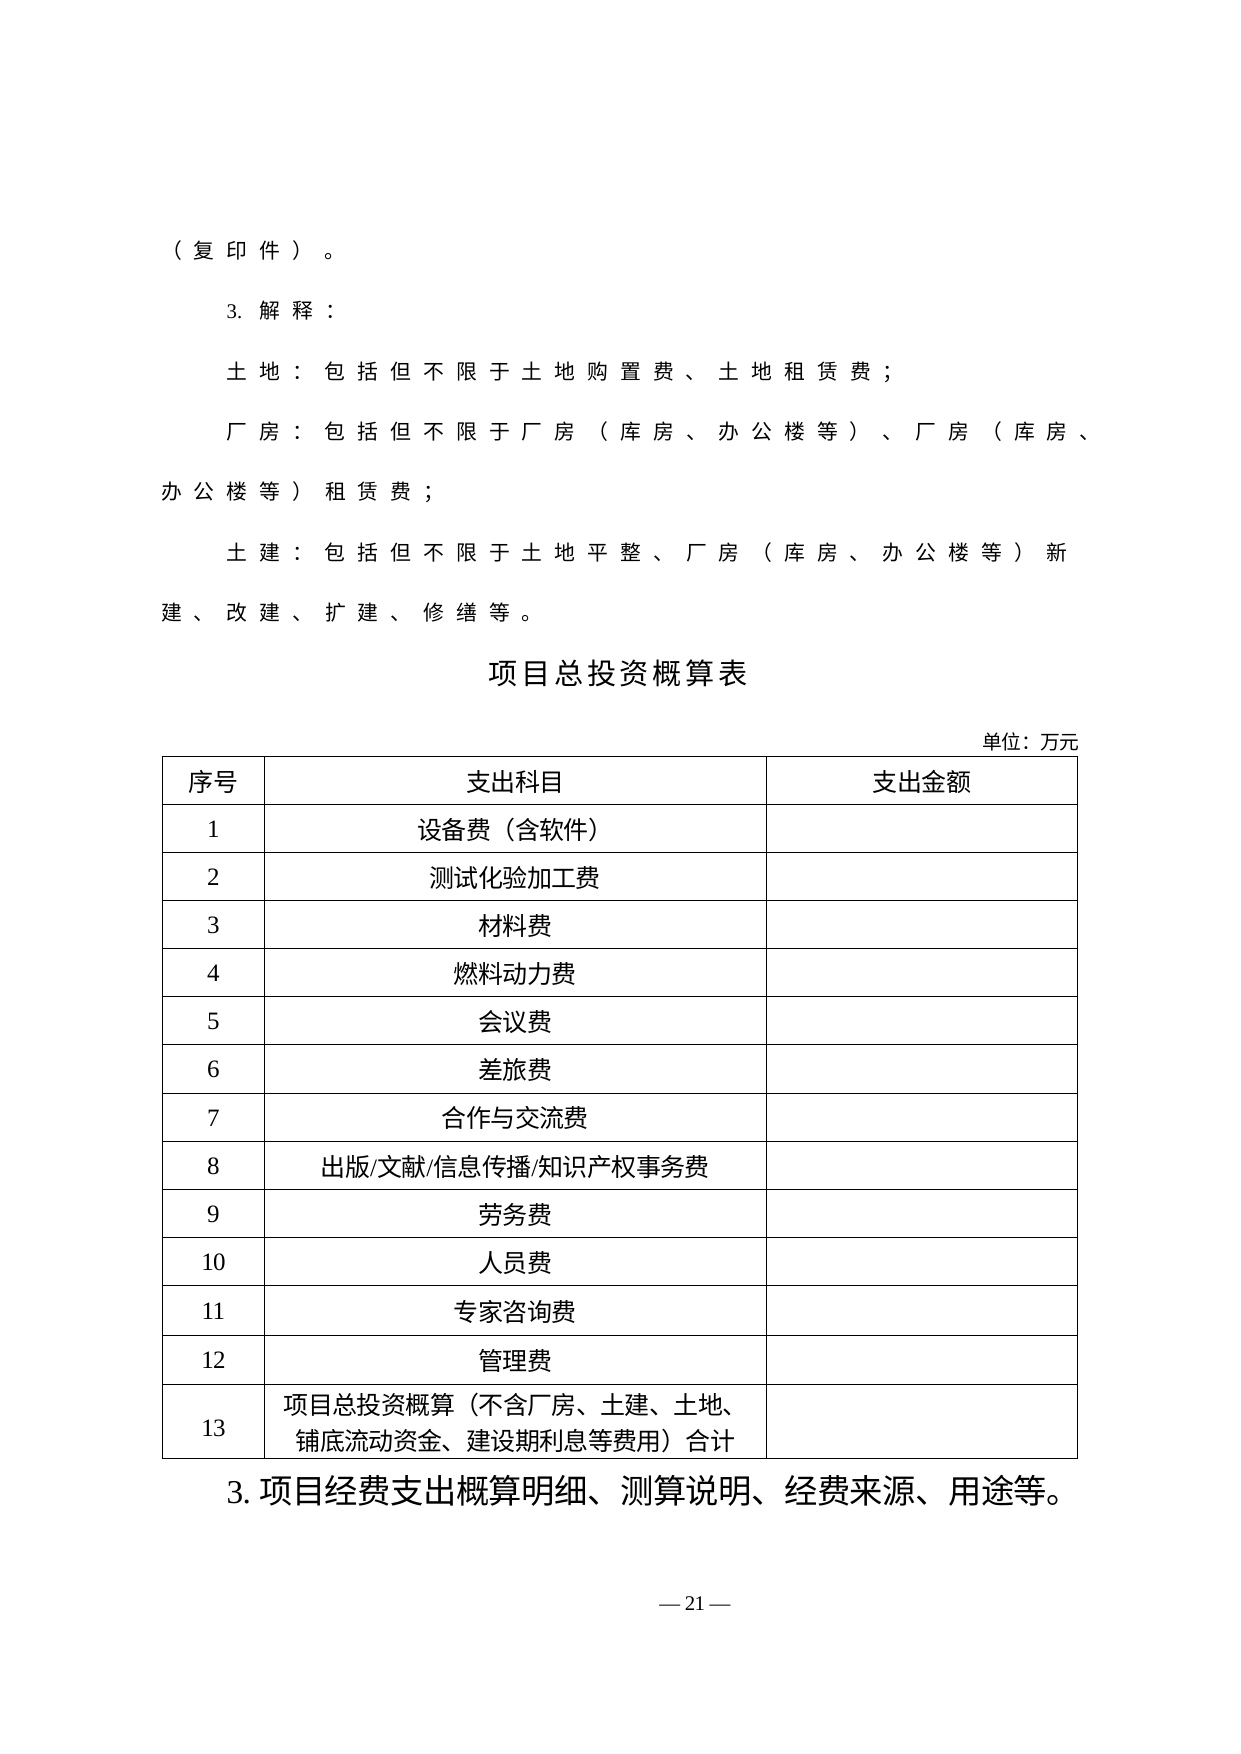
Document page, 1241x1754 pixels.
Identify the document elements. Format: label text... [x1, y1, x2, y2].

table_cell 劳务费 [265, 1190, 766, 1237]
table_cell 差旅费 [265, 1045, 766, 1092]
table_header 支出金额 [767, 757, 1077, 804]
table_cell 燃料动力费 [265, 949, 766, 996]
text 厂房：包括但不限于厂房（库房、办公楼等）、厂房（库房、办公楼等）租赁费； [161, 400, 1079, 521]
table_cell 5 [163, 997, 264, 1044]
text 3.项目经费支出概算明细、测算说明、经费来源、用途等。 [161, 1459, 1079, 1519]
table_cell 13 [163, 1385, 264, 1458]
table_cell 1 [163, 805, 264, 852]
table_cell [767, 1238, 1077, 1285]
table_cell [767, 997, 1077, 1044]
table_cell [767, 949, 1077, 996]
table_cell 12 [163, 1336, 264, 1384]
table_cell 管理费 [265, 1336, 766, 1384]
table_cell 10 [163, 1238, 264, 1285]
text 单位：万元 [161, 727, 1079, 756]
table_cell 7 [163, 1094, 264, 1141]
table_header 支出科目 [265, 757, 766, 804]
text 土地：包括但不限于土地购置费、土地租赁费； [161, 340, 1079, 400]
table_cell 测试化验加工费 [265, 853, 766, 900]
table_cell [767, 805, 1077, 852]
table_cell [767, 1336, 1077, 1384]
table_cell [767, 1045, 1077, 1092]
table_cell 2 [163, 853, 264, 900]
table_cell 6 [163, 1045, 264, 1092]
table_cell 9 [163, 1190, 264, 1237]
text 3.解释： [161, 280, 1079, 340]
table_cell 设备费（含软件） [265, 805, 766, 852]
table_cell 出版/文献/信息传播/知识产权事务费 [265, 1142, 766, 1189]
table_cell 人员费 [265, 1238, 766, 1285]
table_cell 合作与交流费 [265, 1094, 766, 1141]
text 项目总投资概算表 [161, 642, 1079, 702]
table_cell [767, 1286, 1077, 1334]
table_cell 专家咨询费 [265, 1286, 766, 1334]
table_cell [767, 901, 1077, 948]
table_cell 11 [163, 1286, 264, 1334]
table_cell [767, 1142, 1077, 1189]
table_cell [767, 1094, 1077, 1141]
text 土建：包括但不限于土地平整、厂房（库房、办公楼等）新建、改建、扩建、修缮等。 [161, 521, 1079, 642]
table_cell 会议费 [265, 997, 766, 1044]
table_cell 项目总投资概算（不含厂房、土建、土地、铺底流动资金、建设期利息等费用）合计 [265, 1385, 766, 1458]
table_cell 4 [163, 949, 264, 996]
table_header 序号 [163, 757, 264, 804]
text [161, 219, 1079, 280]
table_cell [767, 853, 1077, 900]
table_cell [767, 1190, 1077, 1237]
table_cell [767, 1385, 1077, 1458]
table_cell 材料费 [265, 901, 766, 948]
table_cell 3 [163, 901, 264, 948]
table_cell 8 [163, 1142, 264, 1189]
